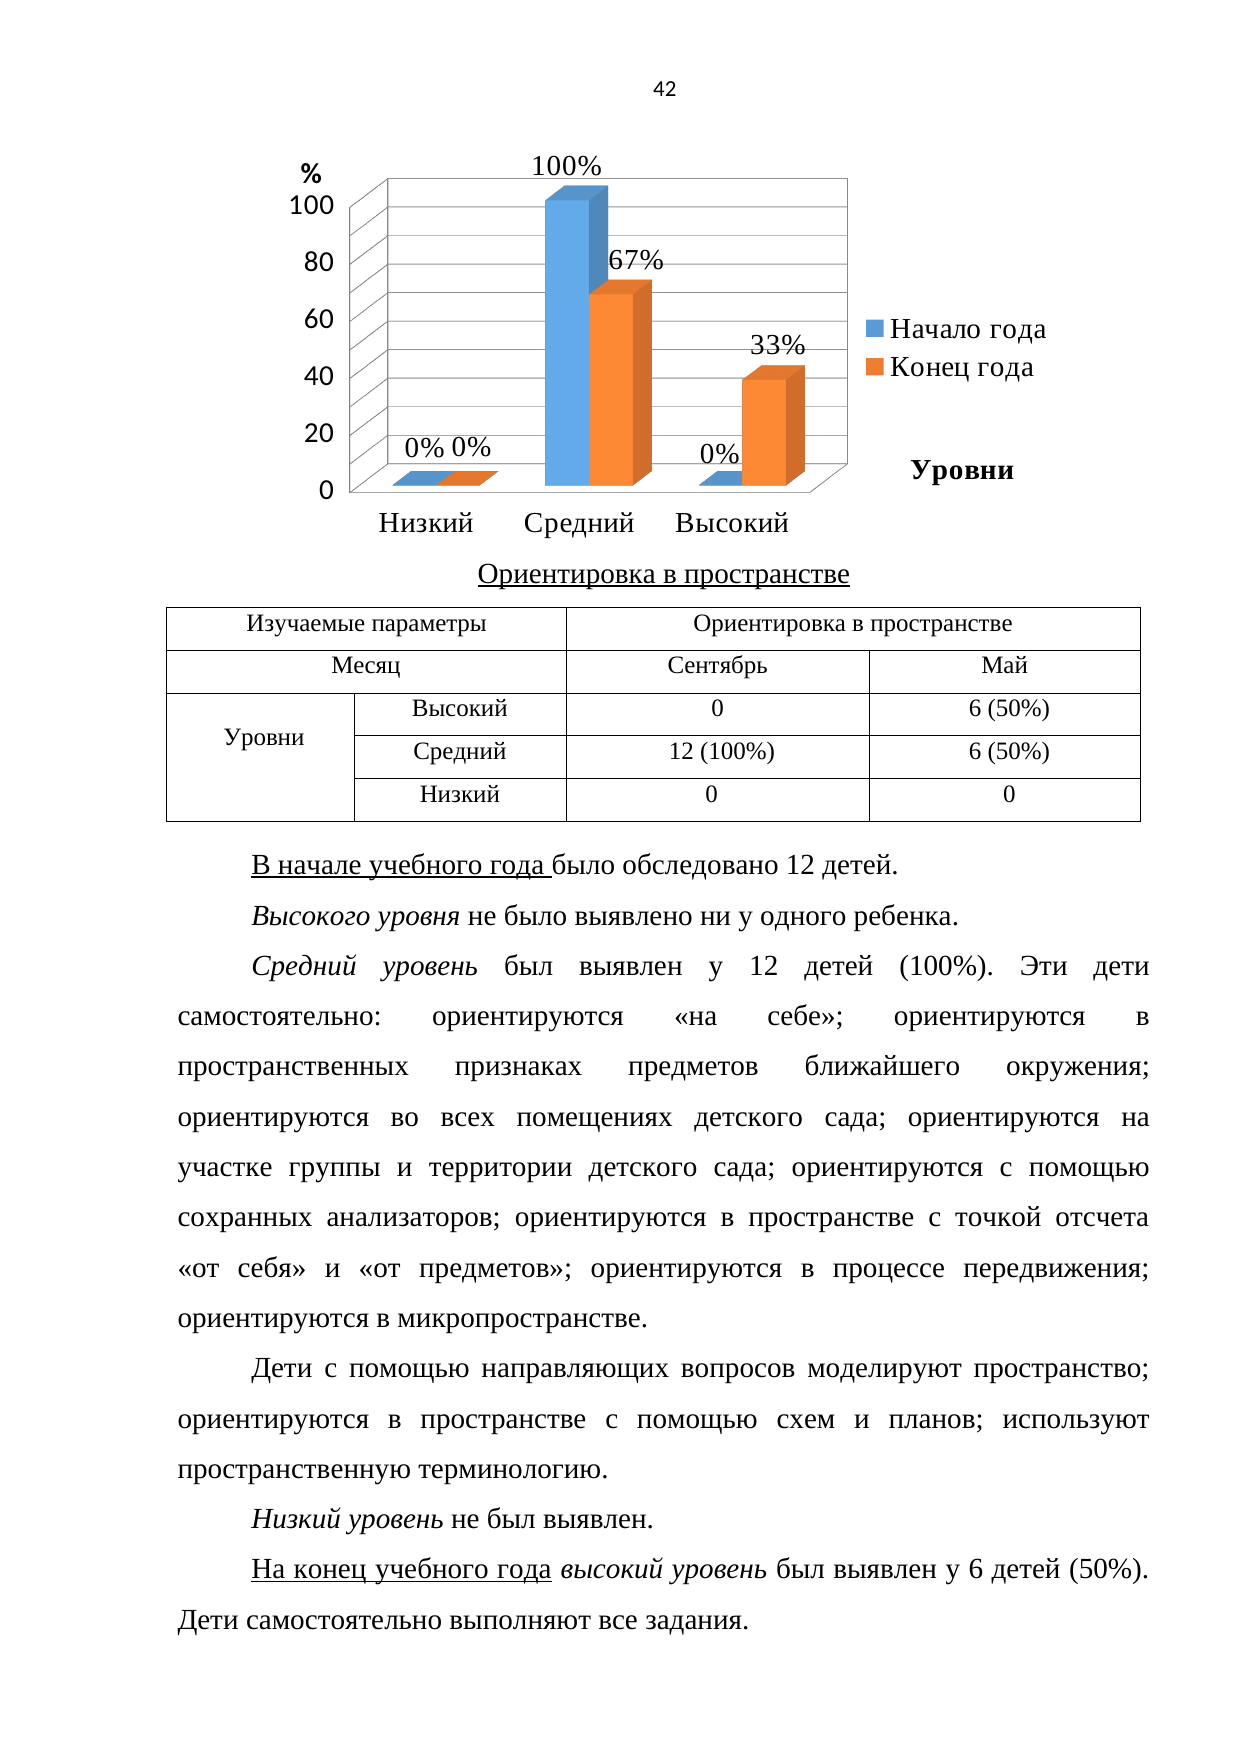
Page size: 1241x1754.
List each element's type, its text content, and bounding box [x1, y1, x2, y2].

text Высокого уровня не было выявлено ни у одного ребенка. [177, 898, 1150, 931]
table_header Изучаемые параметры [167, 608, 566, 649]
table_cell 6 (50%) [870, 694, 1140, 735]
table_cell Сентябрь [567, 651, 869, 692]
table_cell 0 [870, 779, 1140, 821]
table_cell 6 (50%) [870, 736, 1140, 778]
table_cell Средний [355, 736, 566, 778]
table_cell Высокий [355, 694, 566, 735]
text Низкий уровень не был выявлен. [177, 1501, 1150, 1535]
table_cell Май [870, 651, 1140, 692]
table_cell Низкий [355, 779, 566, 821]
table_cell 12 (100%) [567, 736, 869, 778]
text В начале учебного года было обследовано 12 детей. [177, 847, 1150, 881]
text На конец учебного года высокий уровень был выявлен у 6 детей (50%). Дети самостоятельно выполняют все задания. [177, 1552, 1150, 1636]
table_cell 0 [567, 779, 869, 821]
table_cell 0 [567, 694, 869, 735]
table_cell Месяц [167, 651, 566, 692]
table_cell Уровни [167, 694, 354, 821]
text Средний уровень был выявлен у 12 детей (100%). Эти дети самостоятельно: ориентируются «на себе»; ориентируются в пространственных признаках предметов ближайшего окружения; ориентируются во всех помещениях детского сада; ориентируются на участке группы и территории детского сада; ориентируются с помощью сохранных анализаторов; ориентируются в пространстве с точкой отсчета «от себя» и «от предметов»; ориентируются в процессе передвижения; ориентируются в микропространстве. [177, 948, 1150, 1334]
table_header Ориентировка в пространстве [567, 608, 1140, 649]
text Ориентировка в пространстве [177, 556, 1150, 590]
